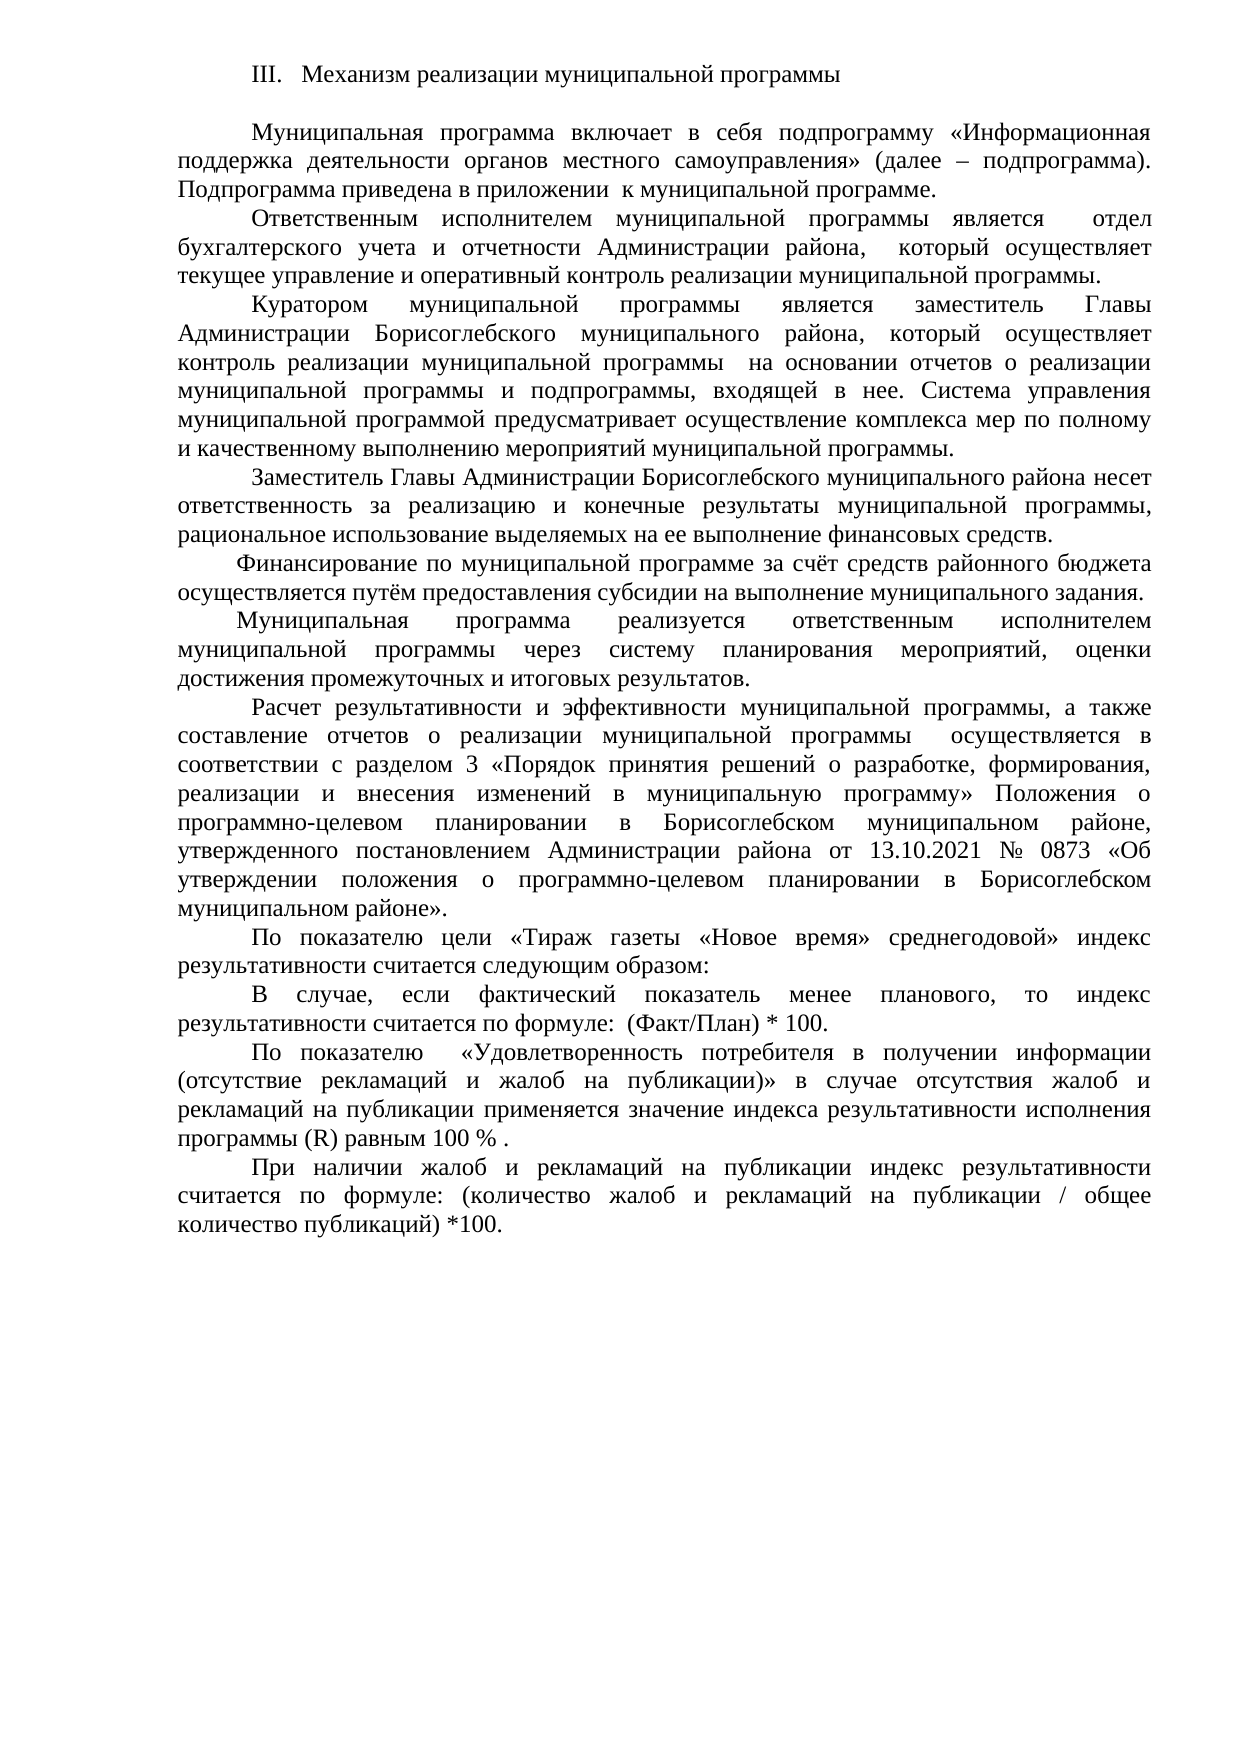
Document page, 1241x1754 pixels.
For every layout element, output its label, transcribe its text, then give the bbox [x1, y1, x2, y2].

text По показателю цели «Тираж газеты «Новое время» среднегодовой» индекс результативности считается следующим образом: [177, 922, 1152, 979]
text В случае, если фактический показатель менее планового, то индекс результативности считается по формуле: (Факт/План) * 100. [177, 979, 1152, 1037]
text Куратором муниципальной программы является заместитель Главы Администрации Борисоглебского муниципального района, который осуществляет контроль реализации муниципальной программы на основании отчетов о реализации муниципальной программы и подпрограммы, входящей в нее. Система управления муниципальной программой предусматривает осуществление комплекса мер по полному и качественному выполнению мероприятий муниципальной программы. [177, 289, 1152, 462]
text Финансирование по муниципальной программе за счёт средств районного бюджета осуществляется путём предоставления субсидии на выполнение муниципального задания. [177, 548, 1152, 605]
text Муниципальная программа реализуется ответственным исполнителем муниципальной программы через систему планирования мероприятий, оценки достижения промежуточных и итоговых результатов. [177, 605, 1152, 692]
text По показателю «Удовлетворенность потребителя в получении информации (отсутствие рекламаций и жалоб на публикации)» в случае отсутствия жалоб и рекламаций на публикации применяется значение индекса результативности исполнения программы (R) равным 100 % . [177, 1037, 1152, 1152]
list Расчет результативности и эффективности муниципальной программы, а также составление отчетов о реализации муниципальной программы осуществляется в соответствии с разделом 3 «Порядок принятия решений о разработке, формирования, реализации и внесения изменений в муниципальную программу» Положения о программно-целевом планировании в Борисоглебском муниципальном районе, утвержденного постановлением Администрации района от 13.10.2021 № 0873 «Об утверждении положения о программно-целевом планировании в Борисоглебском муниципальном районе». [177, 692, 1152, 922]
text Муниципальная программа включает в себя подпрограмму «Информационная поддержка деятельности органов местного самоуправления» (далее – подпрограмма). Подпрограмма приведена в приложении к муниципальной программе. [177, 117, 1152, 203]
text При наличии жалоб и рекламаций на публикации индекс результативности считается по формуле: (количество жалоб и рекламаций на публикации / общее количество публикаций) *100. [177, 1152, 1152, 1238]
text Ответственным исполнителем муниципальной программы является отдел бухгалтерского учета и отчетности Администрации района, который осуществляет текущее управление и оперативный контроль реализации муниципальной программы. [177, 203, 1152, 289]
text III. Механизм реализации муниципальной программы [177, 59, 1152, 88]
list Заместитель Главы Администрации Борисоглебского муниципального района несет ответственность за реализацию и конечные результаты муниципальной программы, рациональное использование выделяемых на ее выполнение финансовых средств. [177, 462, 1152, 548]
